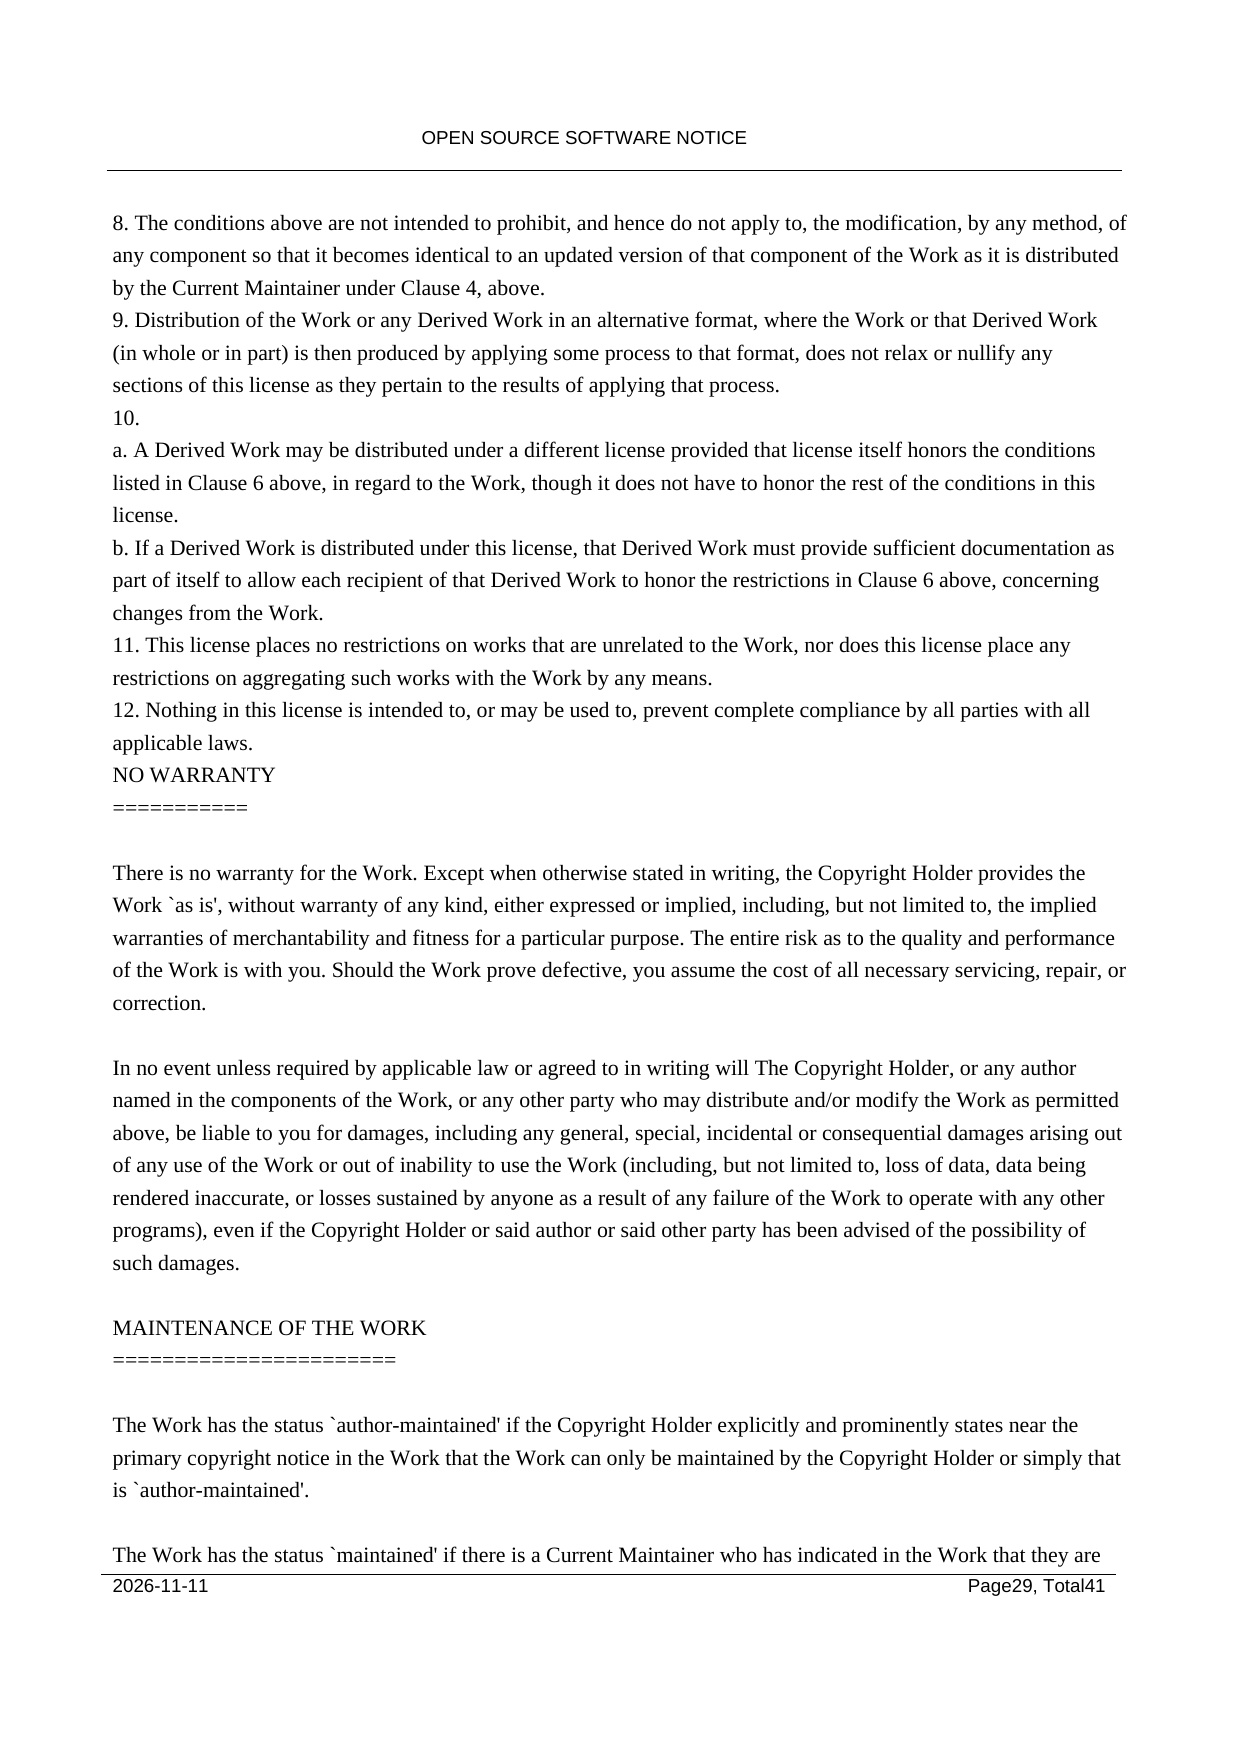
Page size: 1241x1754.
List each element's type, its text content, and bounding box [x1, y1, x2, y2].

text 8. The conditions above are not intended to prohibit, and hence do not apply to, the modification, by any method, of any component so that it becomes identical to an updated version of that component of the Work as it is distributed by the Current Maintainer under Clause 4, above. [112, 206, 1128, 304]
text a. A Derived Work may be distributed under a different license provided that license itself honors the conditions listed in Clause 6 above, in regard to the Work, though it does not have to honor the rest of the conditions in this license. [112, 434, 1128, 531]
text ======================= [112, 1344, 1128, 1376]
text The Work has the status `author-maintained' if the Copyright Holder explicitly and prominently states near the primary copyright notice in the Work that the Work can only be maintained by the Copyright Holder or simply that is `author-maintained'. [112, 1409, 1128, 1506]
text =========== [112, 791, 1128, 824]
text b. If a Derived Work is distributed under this license, that Derived Work must provide sufficient documentation as part of itself to allow each recipient of that Derived Work to honor the restrictions in Clause 6 above, concerning changes from the Work. [112, 531, 1128, 629]
text In no event unless required by applicable law or agreed to in writing will The Copyright Holder, or any author named in the components of the Work, or any other party who may distribute and/or modify the Work as permitted above, be liable to you for damages, including any general, special, incidental or consequential damages arising out of any use of the Work or out of inability to use the Work (including, but not limited to, loss of data, data being rendered inaccurate, or losses sustained by anyone as a result of any failure of the Work to operate with any other programs), even if the Copyright Holder or said author or said other party has been advised of the possibility of such damages. [112, 1051, 1128, 1279]
text MAINTENANCE OF THE WORK [112, 1311, 1128, 1344]
text There is no warranty for the Work. Except when otherwise stated in writing, the Copyright Holder provides the Work `as is', without warranty of any kind, either expressed or implied, including, but not limited to, the implied warranties of merchantability and fitness for a particular purpose. The entire risk as to the quality and performance of the Work is with you. Should the Work prove defective, you assume the cost of all necessary servicing, repair, or correction. [112, 856, 1128, 1019]
text 11. This license places no restrictions on works that are unrelated to the Work, nor does this license place any restrictions on aggregating such works with the Work by any means. [112, 629, 1128, 694]
text NO WARRANTY [112, 759, 1128, 791]
text 12. Nothing in this license is intended to, or may be used to, prevent complete compliance by all parties with all applicable laws. [112, 694, 1128, 759]
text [112, 1539, 1128, 1571]
text 10. [112, 401, 1128, 434]
text 9. Distribution of the Work or any Derived Work in an alternative format, where the Work or that Derived Work (in whole or in part) is then produced by applying some process to that format, does not relax or nullify any sections of this license as they pertain to the results of applying that process. [112, 304, 1128, 401]
